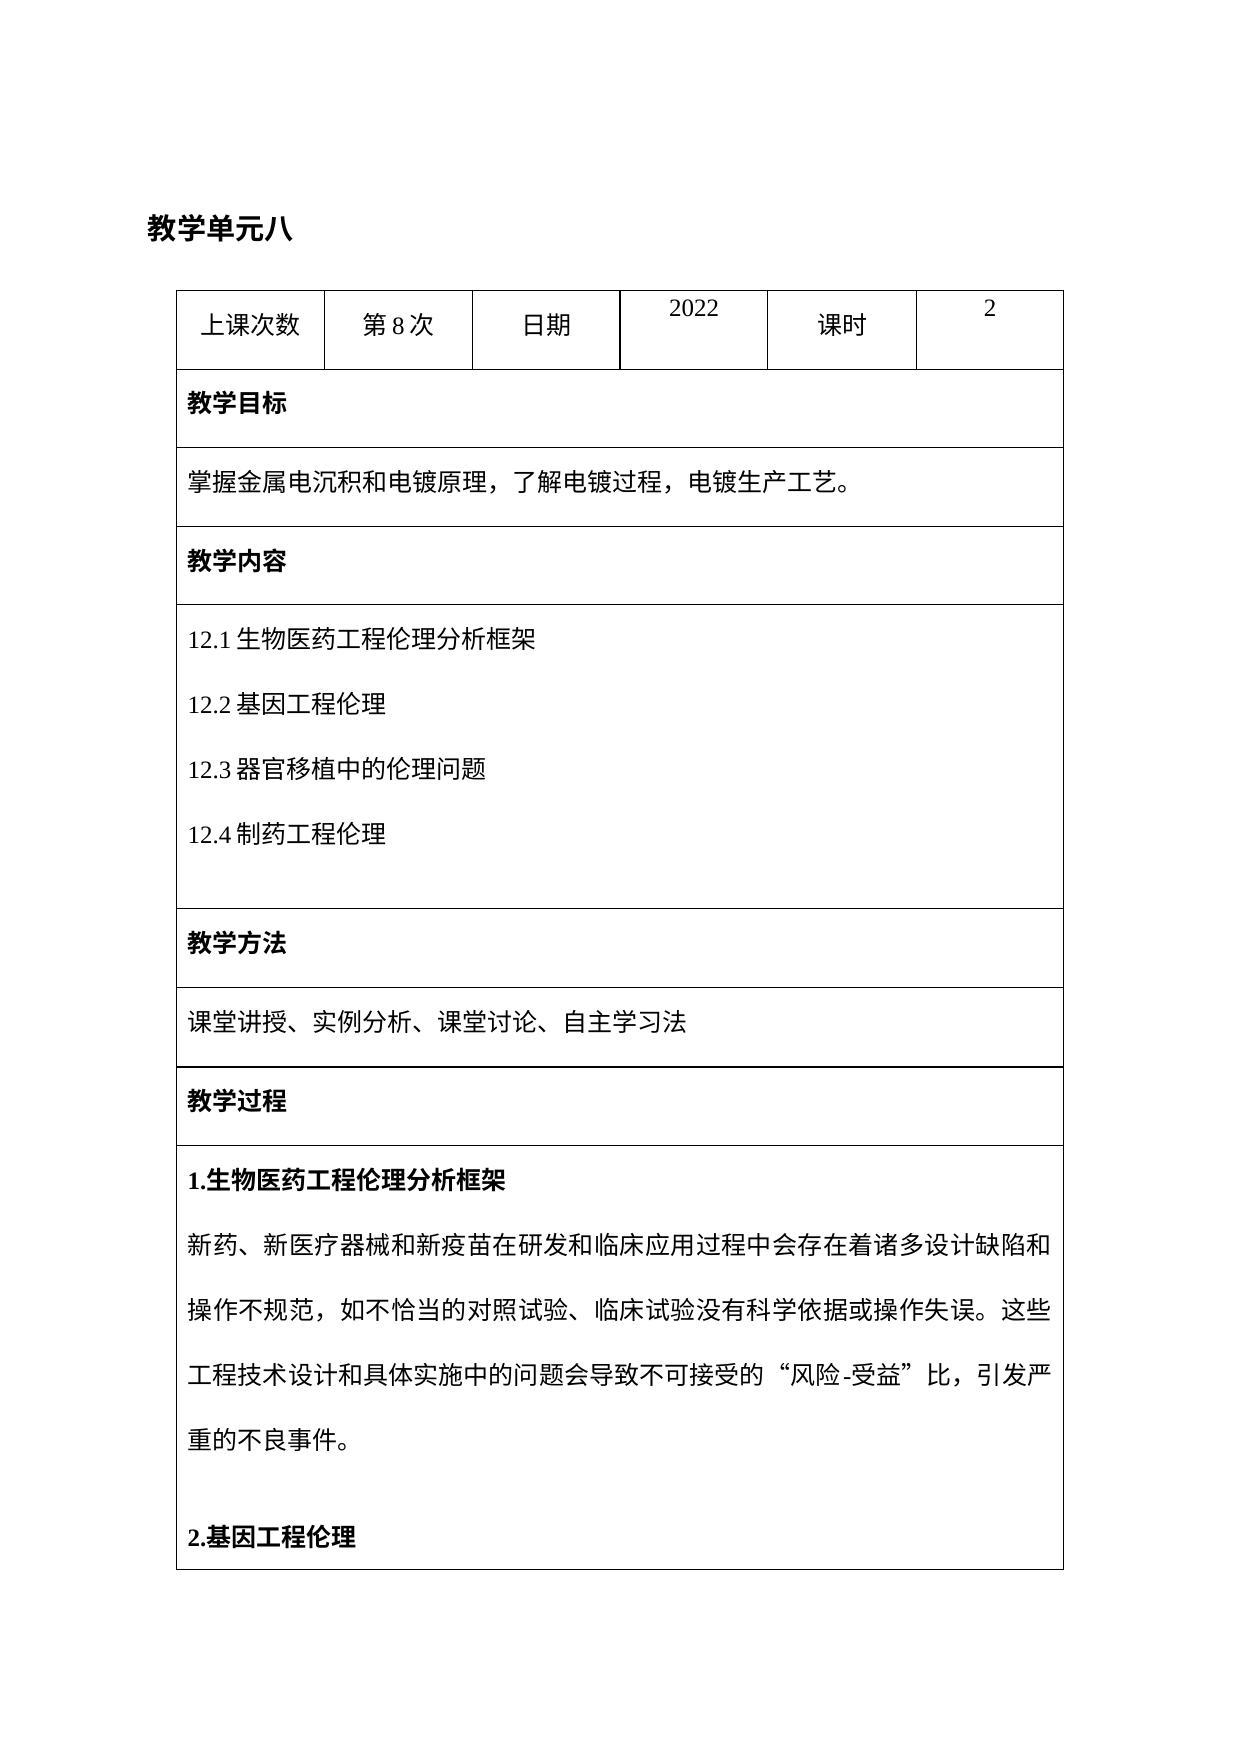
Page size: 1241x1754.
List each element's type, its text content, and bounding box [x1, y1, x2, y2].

table_cell 教学目标 [177, 370, 1063, 447]
table_header 2 [917, 291, 1063, 368]
table_header 2022 [621, 291, 767, 368]
table_cell 课堂讲授、实例分析、课堂讨论、自主学习法 [177, 988, 1063, 1066]
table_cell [177, 1146, 1063, 1568]
table_cell 教学内容 [177, 527, 1063, 604]
table_header 第8次 [325, 291, 472, 368]
table_cell 教学过程 [177, 1068, 1063, 1145]
table_cell 12.1生物医药工程伦理分析框架 12.2基因工程伦理 12.3器官移植中的伦理问题 12.4制药工程伦理 [177, 605, 1063, 908]
table_header 日期 [473, 291, 619, 368]
table_cell 教学方法 [177, 909, 1063, 987]
table_cell 掌握金属电沉积和电镀原理，了解电镀过程，电镀生产工艺。 [177, 448, 1063, 526]
subtitle 教学单元八 [148, 194, 1092, 259]
table_header 课时 [768, 291, 916, 368]
table_header 上课次数 [177, 291, 324, 368]
